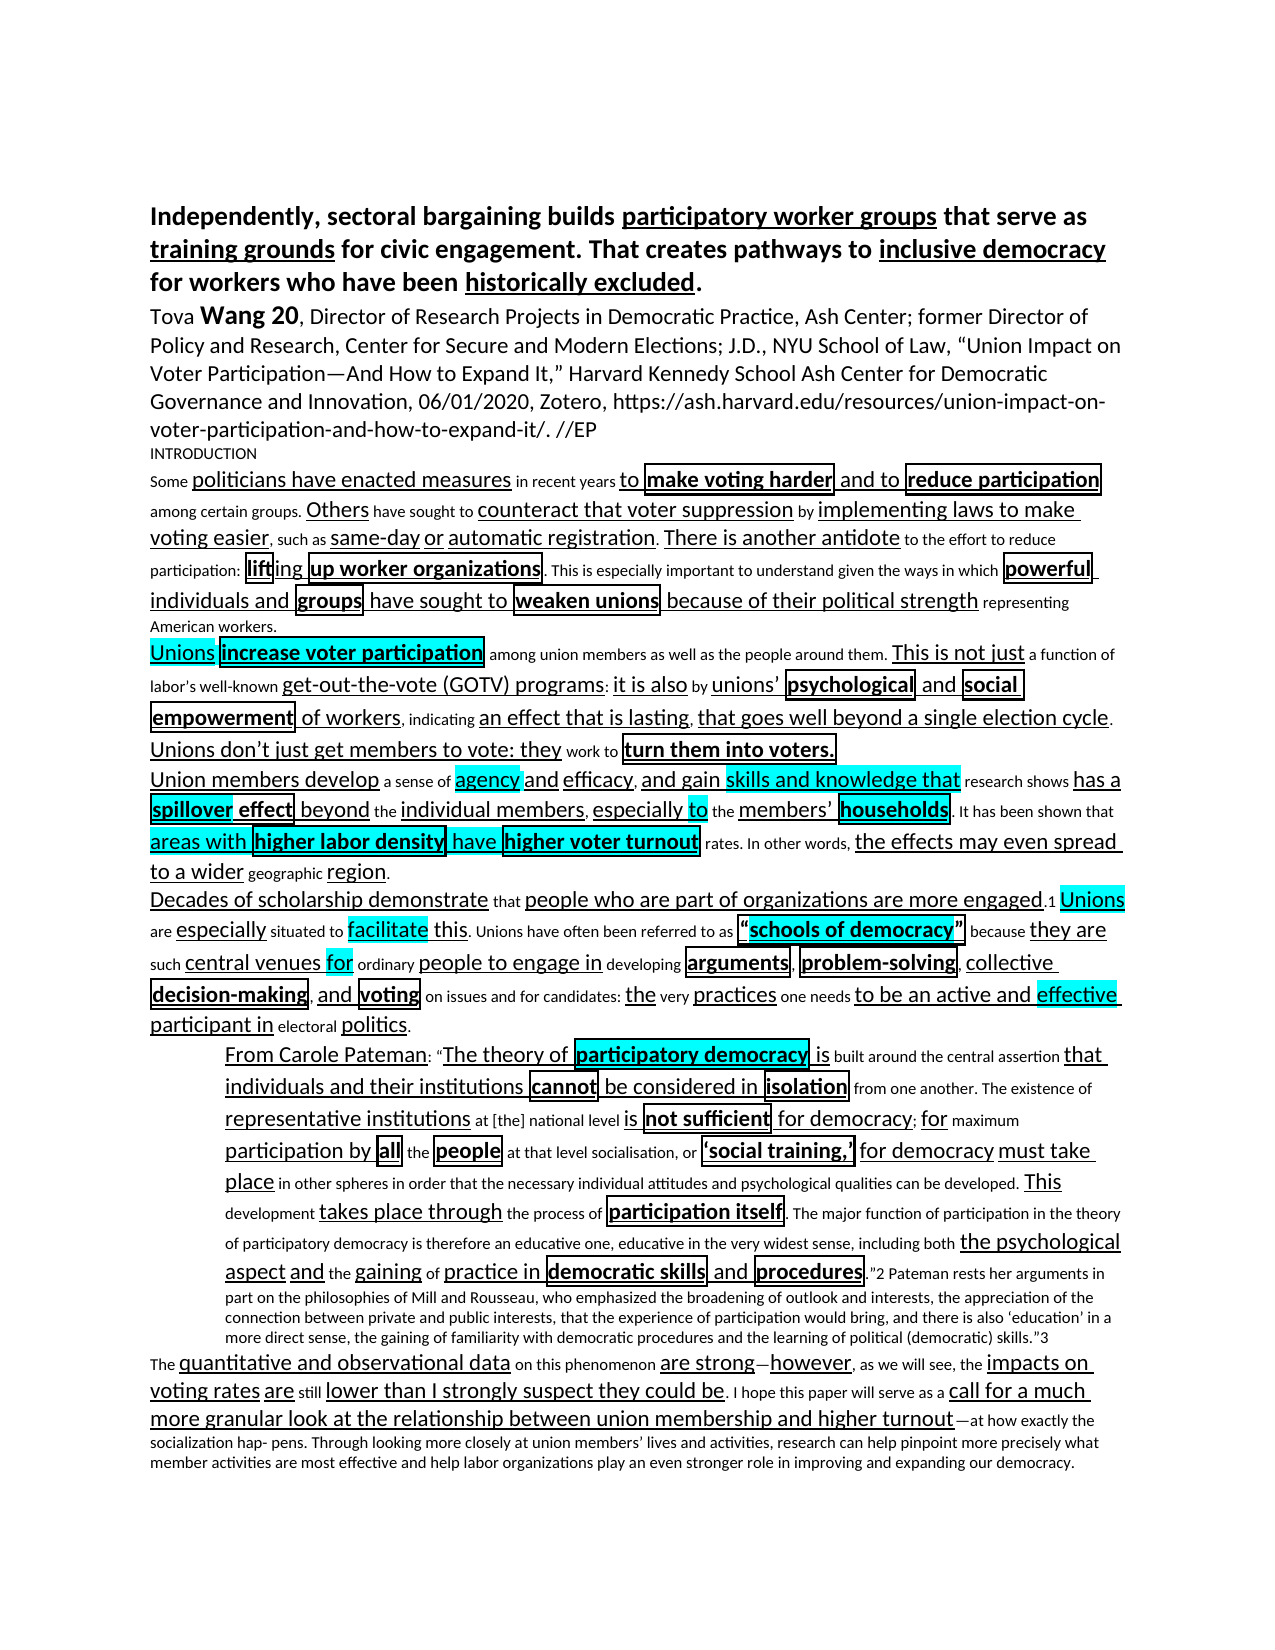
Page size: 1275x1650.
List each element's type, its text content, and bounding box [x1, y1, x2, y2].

text From Carole Pateman: “The theory of participatory democracy is built around the central assertion that individuals and their institutions cannot be considered in isolation from one another. The existence of representative institutions at [the] national level is not sufficient for democracy; for maximum participation by all the people at that level socialisation, or ‘social training,’ for democracy must take place in other spheres in order that the necessary individual attitudes and psychological qualities can be developed. This development takes place through the process of participation itself. The major function of participation in the theory of participatory democracy is therefore an educative one, educative in the very widest sense, including both the psychological aspect and the gaining of practice in democratic skills and procedures.”2 Pateman rests her arguments in part on the philosophies of Mill and Rousseau, who emphasized the broadening of outlook and interests, the appreciation of the connection between private and public interests, that the experience of participation would bring, and there is also ‘education’ in a more direct sense, the gaining of familiarity with democratic procedures and the learning of political (democratic) skills.”3 [225, 1038, 1125, 1348]
text Tova Wang 20, Director of Research Projects in Democratic Practice, Ash Center; former Director of Policy and Research, Center for Secure and Modern Elections; J.D., NYU School of Law, “Union Impact on Voter Participation—And How to Expand It,” Harvard Kennedy School Ash Center for Democratic Governance and Innovation, 06/01/2020, Zotero, https://ash.harvard.edu/resources/union-impact-on-voter-participation-and-how-to-expand-it/. //EP [150, 298, 1125, 443]
text Decades of scholarship demonstrate that people who are part of organizations are more engaged.1 Unions are especially situated to facilitate this. Unions have often been referred to as “schools of democracy” because they are such central venues for ordinary people to engage in developing arguments, problem-solving, collective decision-making, and voting on issues and for candidates: the very practices one needs to be an active and effective participant in electoral politics. [150, 885, 1125, 1038]
text Unions increase voter participation among union members as well as the people around them. This is not just a function of labor’s well-known get-out-the-vote (GOTV) programs: it is also by unions’ psychological and social empowerment of workers, indicating an effect that is lasting, that goes well beyond a single election cycle. Unions don’t just get members to vote: they work to turn them into voters. [150, 636, 1125, 765]
text Some politicians have enacted measures in recent years to make voting harder and to reduce participation among certain groups. Others have sought to counteract that voter suppression by implementing laws to make voting easier, such as same-day or automatic registration. There is another antidote to the effort to reduce participation: lifting up worker organizations. This is especially important to understand given the ways in which powerful individuals and groups have sought to weaken unions because of their political strength representing American workers. [150, 463, 1125, 636]
subtitle Independently, sectoral bargaining builds participatory worker groups that serve as training grounds for civic engagement. That creates pathways to inclusive democracy for workers who have been historically excluded. [150, 199, 1125, 298]
text The quantitative and observational data on this phenomenon are strong—however, as we will see, the impacts on voting rates are still lower than I strongly suspect they could be. I hope this paper will serve as a call for a much more granular look at the relationship between union membership and higher turnout—at how exactly the socialization hap- pens. Through looking more closely at union members’ lives and activities, research can help pinpoint more precisely what member activities are most effective and help labor organizations play an even stronger role in improving and expanding our democracy. [150, 1348, 1125, 1473]
text INTRODUCTION [150, 443, 1125, 463]
text Union members develop a sense of agency and efficacy, and gain skills and knowledge that research shows has a spillover effect beyond the individual members, especially to the members’ households. It has been shown that areas with higher labor density have higher voter turnout rates. In other words, the effects may even spread to a wider geographic region. [150, 765, 1125, 885]
